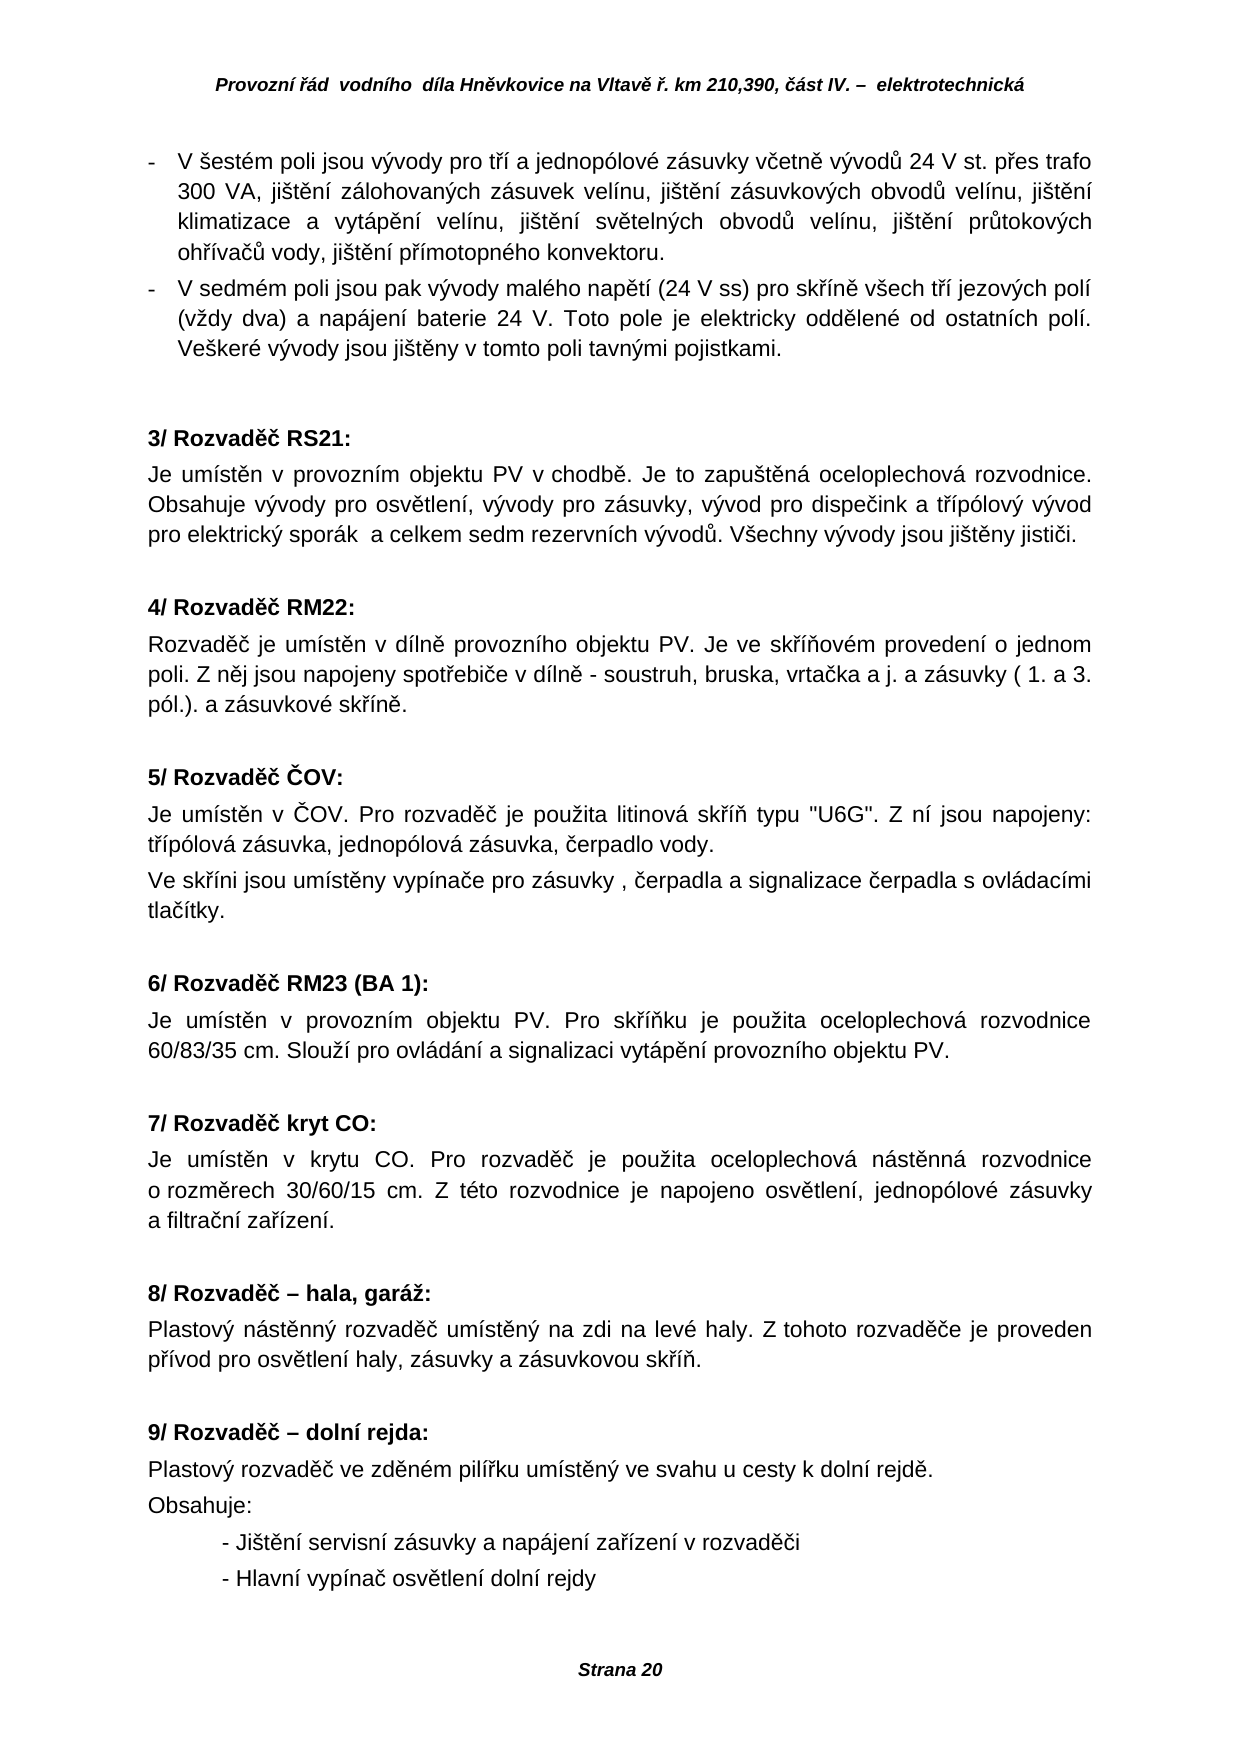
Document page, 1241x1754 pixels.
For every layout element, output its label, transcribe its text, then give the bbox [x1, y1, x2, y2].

text - Jištění servisní zásuvky a napájení zařízení v rozvaděči [148, 1529, 1092, 1555]
text Je umístěn v krytu CO. Pro rozvaděč je použita oceloplechová nástěnná rozvodnice o rozměrech 30/60/15 cm. Z této rozvodnice je napojeno osvětlení, jednopólové zásuvky a filtrační zařízení. [148, 1146, 1092, 1233]
list V šestém poli jsou vývody pro tří a jednopólové zásuvky včetně vývodů 24 V st. přes trafo 300 VA, jištění zálohovaných zásuvek velínu, jištění zásuvkových obvodů velínu, jištění klimatizace a vytápění velínu, jištění světelných obvodů velínu, jištění průtokových ohřívačů vody, jištění přímotopného konvektoru. [148, 148, 1092, 265]
text 7/ Rozvaděč kryt CO: [148, 1110, 1092, 1136]
text 6/ Rozvaděč RM23 (BA 1): [148, 970, 1092, 997]
text Obsahuje: [148, 1492, 1092, 1519]
text Je umístěn v provozním objektu PV v chodbě. Je to zapuštěná oceloplechová rozvodnice. Obsahuje vývody pro osvětlení, vývody pro zásuvky, vývod pro dispečink a třípólový vývod pro elektrický sporák a celkem sedm rezervních vývodů. Všechny vývody jsou jištěny jističi. [148, 461, 1092, 548]
text 3/ Rozvaděč RS21: [148, 424, 1092, 451]
text Rozvaděč je umístěn v dílně provozního objektu PV. Je ve skříňovém provedení o jednom poli. Z něj jsou napojeny spotřebiče v dílně - soustruh, bruska, vrtačka a j. a zásuvky ( 1. a 3. pól.). a zásuvkové skříně. [148, 631, 1092, 718]
list V sedmém poli jsou pak vývody malého napětí (24 V ss) pro skříně všech tří jezových polí (vždy dva) a napájení baterie 24 V. Toto pole je elektricky oddělené od ostatních polí. Veškeré vývody jsou jištěny v tomto poli tavnými pojistkami. [148, 275, 1092, 362]
text 9/ Rozvaděč – dolní rejda: [148, 1419, 1092, 1446]
text Je umístěn v provozním objektu PV. Pro skříňku je použita oceloplechová rozvodnice 60/83/35 cm. Slouží pro ovládání a signalizaci vytápění provozního objektu PV. [148, 1007, 1092, 1063]
text Je umístěn v ČOV. Pro rozvaděč je použita litinová skříň typu "U6G". Z ní jsou napojeny: třípólová zásuvka, jednopólová zásuvka, čerpadlo vody. [148, 801, 1092, 857]
text 8/ Rozvaděč – hala, garáž: [148, 1280, 1092, 1306]
text - Hlavní vypínač osvětlení dolní rejdy [148, 1565, 1092, 1592]
text 5/ Rozvaděč ČOV: [148, 764, 1092, 791]
text Plastový rozvaděč ve zděném pilířku umístěný ve svahu u cesty k dolní rejdě. [148, 1456, 1092, 1482]
text Ve skříni jsou umístěny vypínače pro zásuvky , čerpadla a signalizace čerpadla s ovládacími tlačítky. [148, 867, 1092, 924]
text 4/ Rozvaděč RM22: [148, 594, 1092, 621]
text Plastový nástěnný rozvaděč umístěný na zdi na levé haly. Z tohoto rozvaděče je proveden přívod pro osvětlení haly, zásuvky a zásuvkovou skříň. [148, 1316, 1092, 1373]
